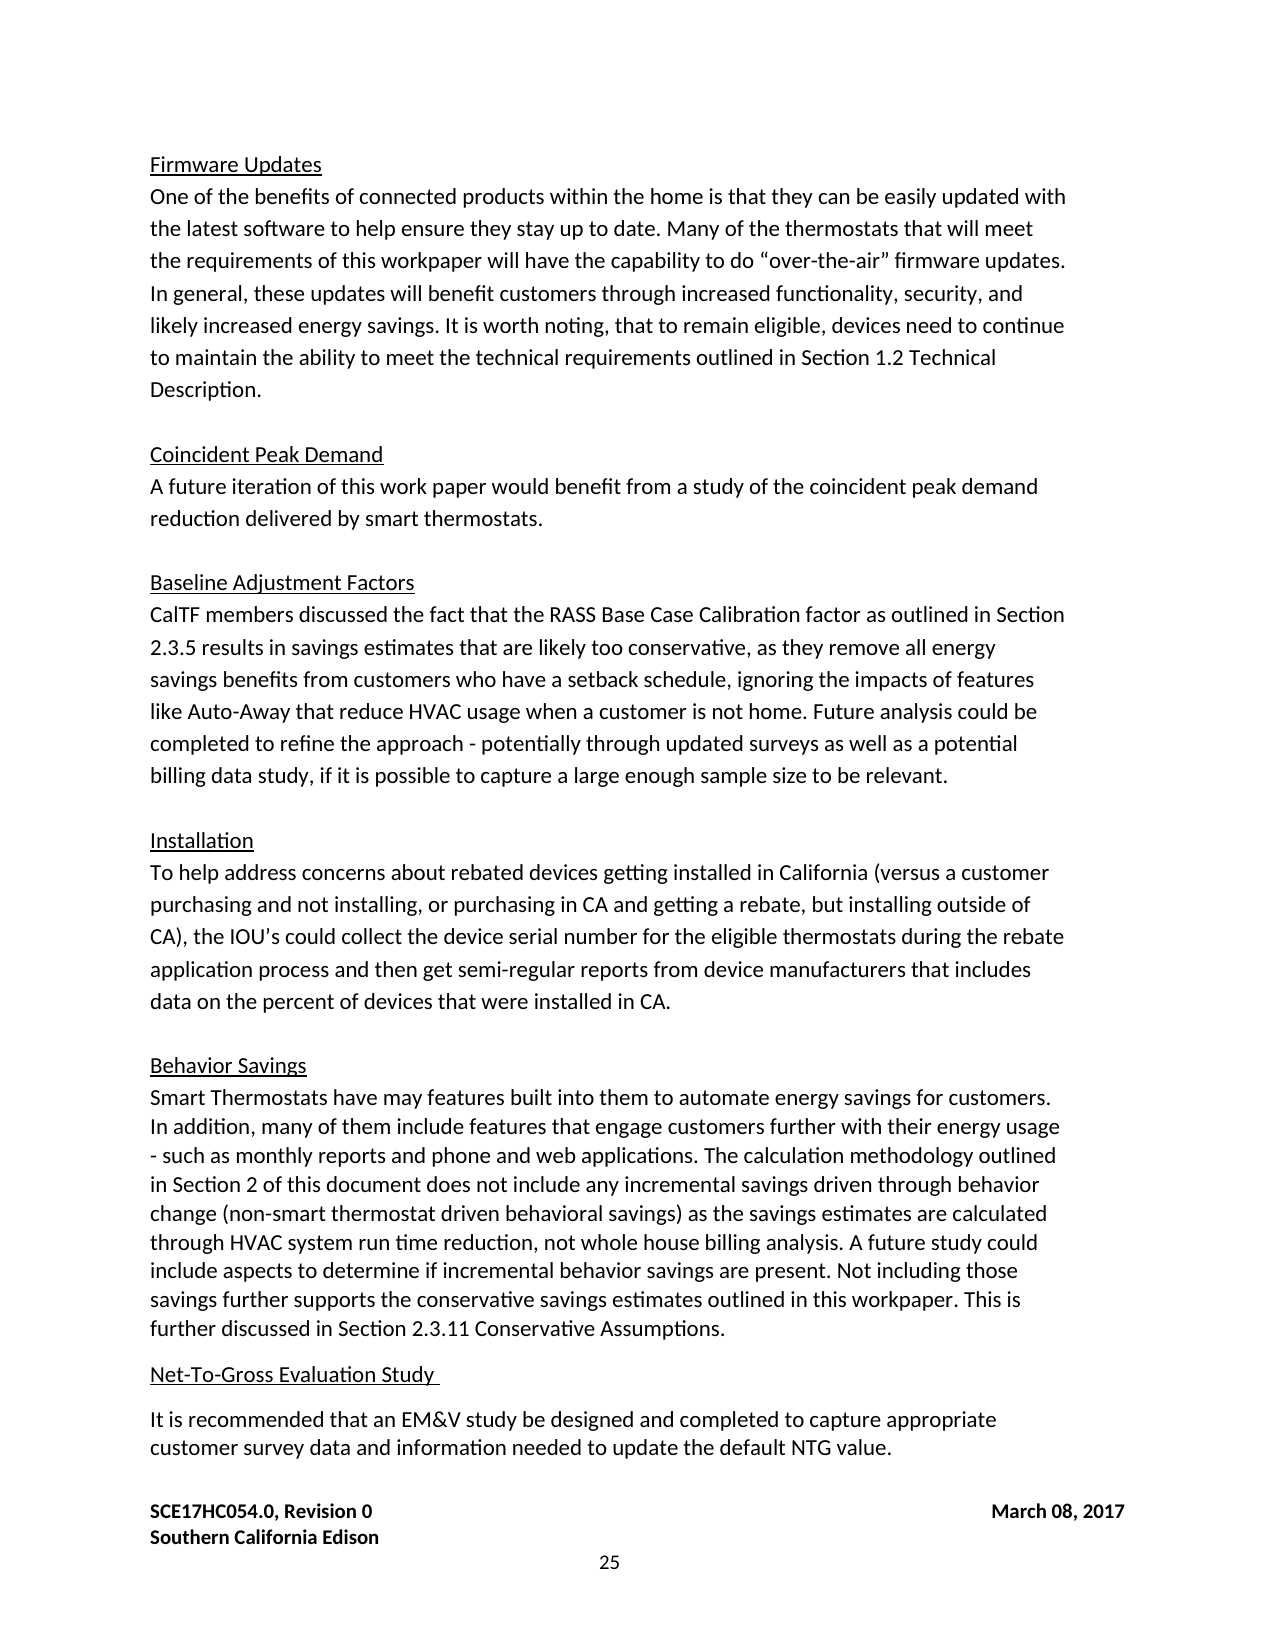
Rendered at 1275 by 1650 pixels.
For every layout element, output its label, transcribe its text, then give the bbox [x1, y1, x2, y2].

text Smart Thermostats have may features built into them to automate energy savings for customers. In addition, many of them include features that engage customers further with their energy usage - such as monthly reports and phone and web applications. The calculation methodology outlined in Section 2 of this document does not include any incremental savings driven through behavior change (non-smart thermostat driven behavioral savings) as the savings estimates are calculated through HVAC system run time reduction, not whole house billing analysis. A future study could include aspects to determine if incremental behavior savings are present. Not including those savings further supports the conservative savings estimates outlined in this workpaper. This is further discussed in Section 2.3.11 Conservative Assumptions. [150, 1083, 1069, 1342]
text Coincident Peak Demand [150, 440, 1069, 468]
text Behavior Savings [150, 1051, 1069, 1079]
text Net-To-Gross Evaluation Study [150, 1360, 1069, 1388]
text Baseline Adjustment Factors [150, 568, 1069, 596]
text Firmware Updates [150, 150, 1069, 178]
text It is recommended that an EM&V study be designed and completed to capture appropriate customer survey data and information needed to update the default NTG value. [150, 1405, 1069, 1461]
text A future iteration of this work paper would benefit from a study of the coincident peak demand reduction delivered by smart thermostats. [150, 472, 1069, 532]
text One of the benefits of connected products within the home is that they can be easily updated with the latest software to help ensure they stay up to date. Many of the thermostats that will meet the requirements of this workpaper will have the capability to do “over-the-air” firmware updates. In general, these updates will benefit customers through increased functionality, security, and likely increased energy savings. It is worth noting, that to remain eligible, devices need to continue to maintain the ability to meet the technical requirements outlined in Section 1.2 Technical Description. [150, 182, 1069, 403]
text Installation [150, 826, 1069, 854]
text To help address concerns about rebated devices getting installed in California (versus a customer purchasing and not installing, or purchasing in CA and getting a rebate, but installing outside of CA), the IOU’s could collect the device serial number for the eligible thermostats during the rebate application process and then get semi-regular reports from device manufacturers that includes data on the percent of devices that were installed in CA. [150, 858, 1069, 1015]
text CalTF members discussed the fact that the RASS Base Case Calibration factor as outlined in Section 2.3.5 results in savings estimates that are likely too conservative, as they remove all energy savings benefits from customers who have a setback schedule, ignoring the impacts of features like Auto-Away that reduce HVAC usage when a customer is not home. Future analysis could be completed to refine the approach - potentially through updated surveys as well as a potential billing data study, if it is possible to capture a large enough sample size to be relevant. [150, 601, 1069, 789]
